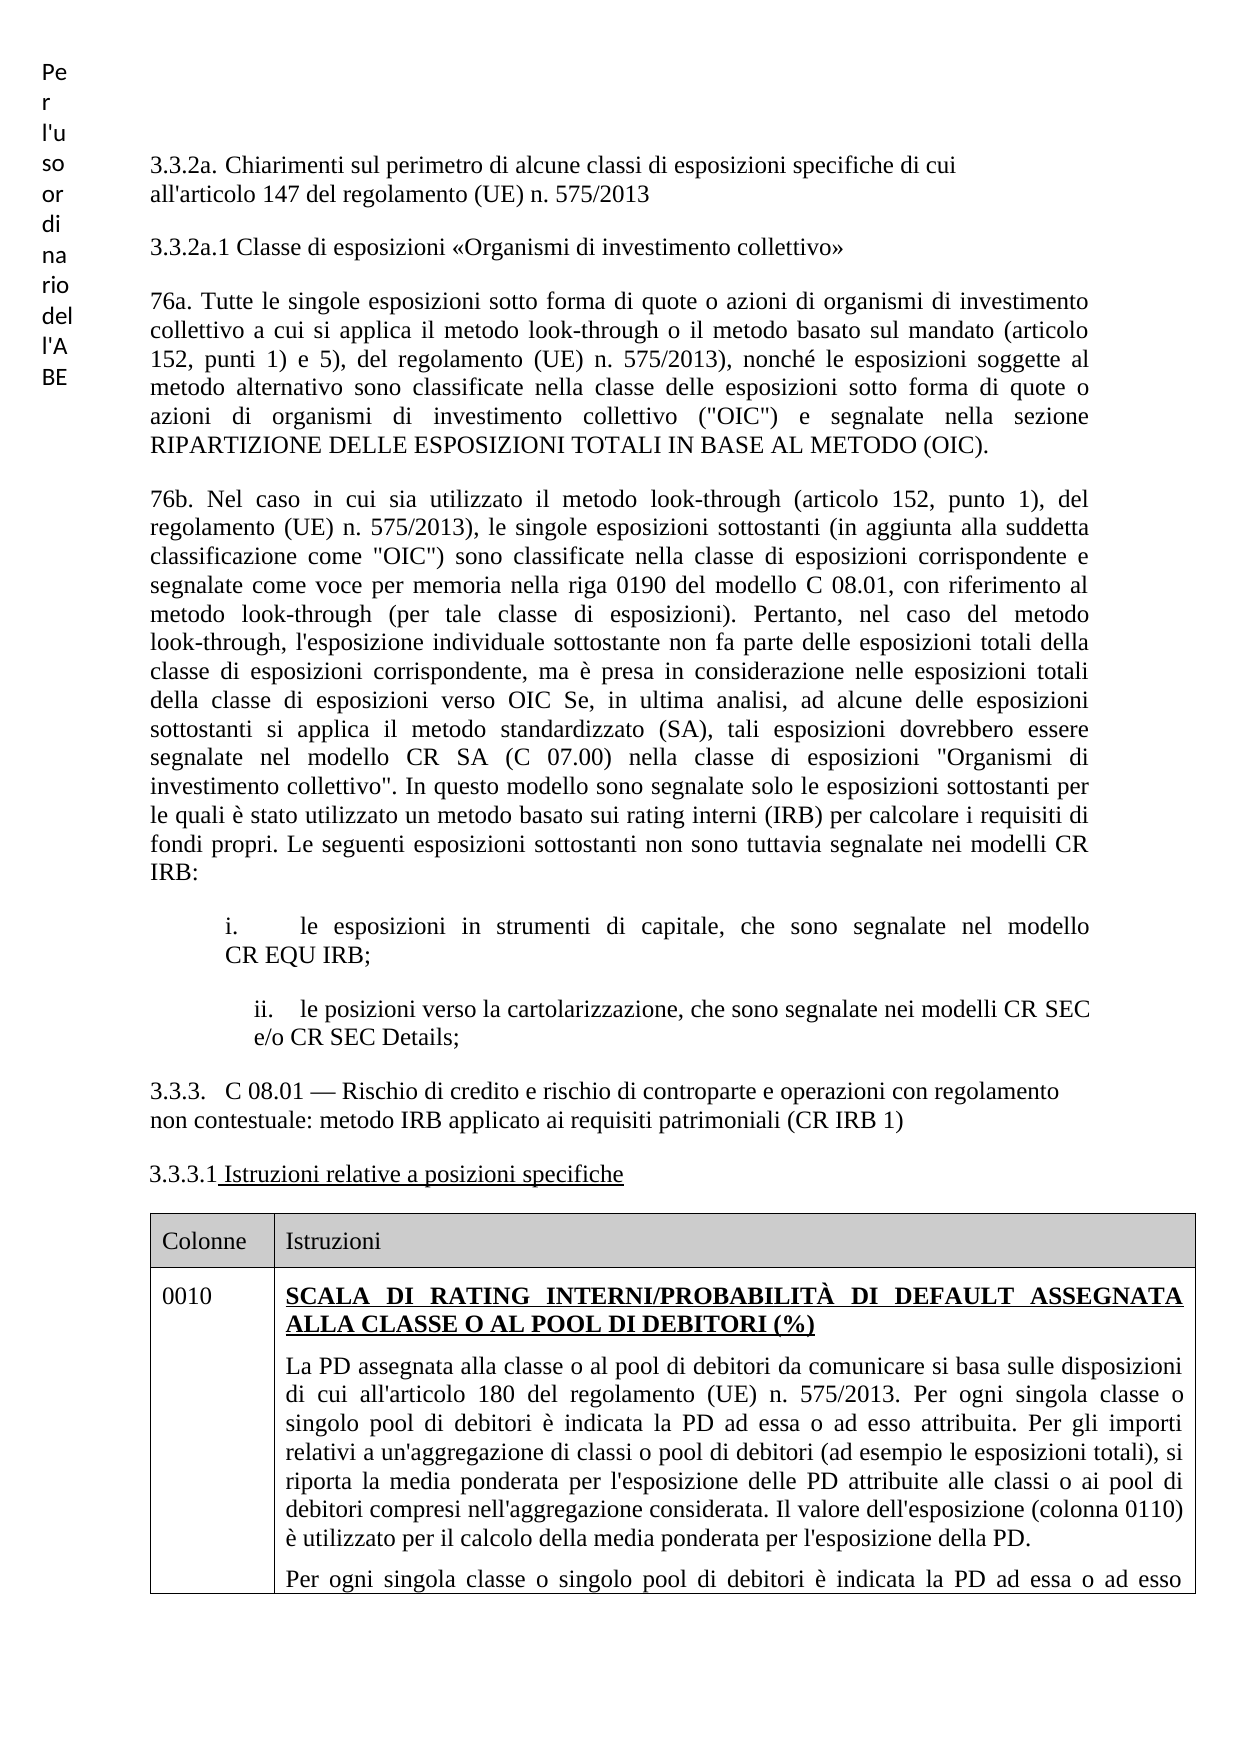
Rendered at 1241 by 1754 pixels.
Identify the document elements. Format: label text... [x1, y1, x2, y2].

list i. le esposizioni in strumenti di capitale, che sono segnalate nel modello CR EQU IRB; [225, 911, 1090, 969]
text 3.3.2a. Chiarimenti sul perimetro di alcune classi di esposizioni specifiche di cui all'articolo 147 del regolamento (UE) n. 575/2013 [150, 150, 1090, 207]
table_cell 0010 [151, 1268, 274, 1593]
text 76a. Tutte le singole esposizioni sotto forma di quote o azioni di organismi di investimento collettivo a cui si applica il metodo look-through o il metodo basato sul mandato (articolo 152, punti 1) e 5), del regolamento (UE) n. 575/2013), nonché le esposizioni soggette al metodo alternativo sono classificate nella classe delle esposizioni sotto forma di quote o azioni di organismi di investimento collettivo ("OIC") e segnalate nella sezione RIPARTIZIONE DELLE ESPOSIZIONI TOTALI IN BASE AL METODO (OIC). [150, 286, 1090, 459]
text 3.3.2a.1 Classe di esposizioni «Organismi di investimento collettivo» [150, 232, 1090, 261]
list 3.3.3.1 Istruzioni relative a posizioni specifiche [149, 1159, 1090, 1187]
text 3.3.3. C 08.01 — Rischio di credito e rischio di controparte e operazioni con regolamento non contestuale: metodo IRB applicato ai requisiti patrimoniali (CR IRB 1) [150, 1076, 1090, 1134]
table_header Istruzioni [275, 1214, 1195, 1267]
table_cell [275, 1268, 1195, 1593]
text 76b. Nel caso in cui sia utilizzato il metodo look-through (articolo 152, punto 1), del regolamento (UE) n. 575/2013), le singole esposizioni sottostanti (in aggiunta alla suddetta classificazione come "OIC") sono classificate nella classe di esposizioni corrispondente e segnalate come voce per memoria nella riga 0190 del modello C 08.01, con riferimento al metodo look-through (per tale classe di esposizioni). Pertanto, nel caso del metodo look-through, l'esposizione individuale sottostante non fa parte delle esposizioni totali della classe di esposizioni corrispondente, ma è presa in considerazione nelle esposizioni totali della classe di esposizioni verso OIC Se, in ultima analisi, ad alcune delle esposizioni sottostanti si applica il metodo standardizzato (SA), tali esposizioni dovrebbero essere segnalate nel modello CR SA (C 07.00) nella classe di esposizioni "Organismi di investimento collettivo". In questo modello sono segnalate solo le esposizioni sottostanti per le quali è stato utilizzato un metodo basato sui rating interni (IRB) per calcolare i requisiti di fondi propri. Le seguenti esposizioni sottostanti non sono tuttavia segnalate nei modelli CR IRB: [150, 484, 1090, 886]
table_header Colonne [151, 1214, 274, 1267]
list ii. le posizioni verso la cartolarizzazione, che sono segnalate nei modelli CR SEC e/o CR SEC Details; [253, 994, 1090, 1051]
